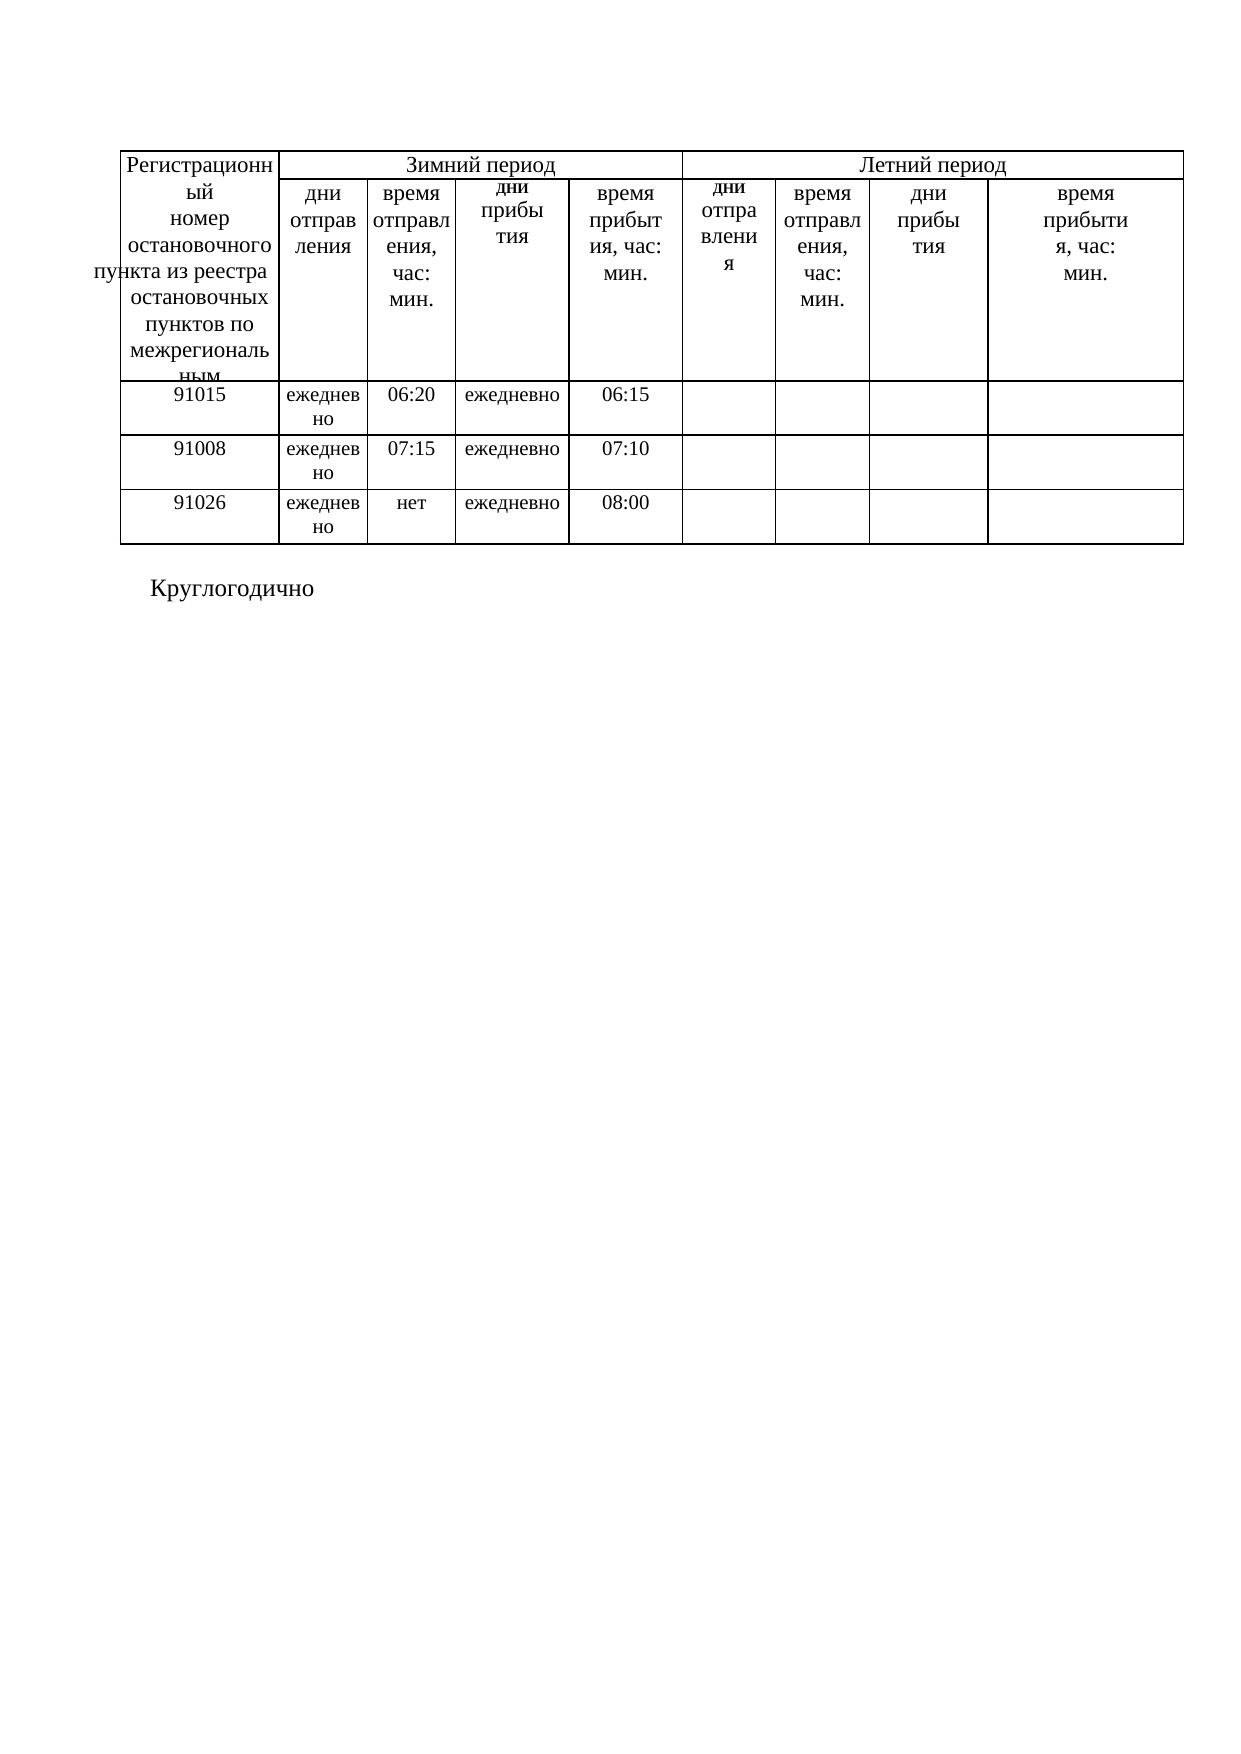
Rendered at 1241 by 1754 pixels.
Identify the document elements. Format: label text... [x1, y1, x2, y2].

table_cell ежедневно [280, 436, 367, 489]
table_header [121, 152, 278, 380]
table_cell дни отправ ления [280, 180, 367, 380]
table_cell [989, 490, 1183, 543]
table_header Зимний период [280, 152, 682, 178]
table_cell [683, 436, 775, 489]
table_cell ежедневно [456, 490, 568, 543]
table_cell [683, 490, 775, 543]
table_cell время отправл ения, час: мин. [776, 180, 869, 380]
table_cell [989, 382, 1183, 434]
table_cell 07:15 [368, 436, 455, 489]
table_cell [776, 490, 869, 543]
table_cell время прибыти я, час: мин. [989, 180, 1183, 380]
table_cell время отправл ения, час: мин. [368, 180, 455, 380]
table_cell ежедневно [456, 436, 568, 489]
table_header Летний период [683, 152, 1183, 178]
table_cell [870, 490, 987, 543]
table_cell нет [368, 490, 455, 543]
table_cell 08:00 [570, 490, 682, 543]
table_cell 91008 [121, 436, 278, 489]
table_cell [683, 382, 775, 434]
table_cell 91015 [121, 382, 278, 434]
table_cell ежедневно [280, 382, 367, 434]
table_cell 91026 [121, 490, 278, 543]
table_cell ДНИ прибы тия [456, 180, 568, 380]
table_cell 06:20 [368, 382, 455, 434]
table_cell 06:15 [570, 382, 682, 434]
table_cell 07:10 [570, 436, 682, 489]
table_cell время прибыт ия, час: мин. [570, 180, 682, 380]
table_cell [776, 436, 869, 489]
table_cell [776, 382, 869, 434]
table_cell ежедневно [280, 490, 367, 543]
table_cell дни прибы тия [870, 180, 987, 380]
table_cell [989, 436, 1183, 489]
table_cell [870, 436, 987, 489]
table_cell ДНИ отпра влени я [683, 180, 775, 380]
table_cell [870, 382, 987, 434]
text Круглогодично [150, 573, 1090, 602]
table_cell ежедневно [456, 382, 568, 434]
